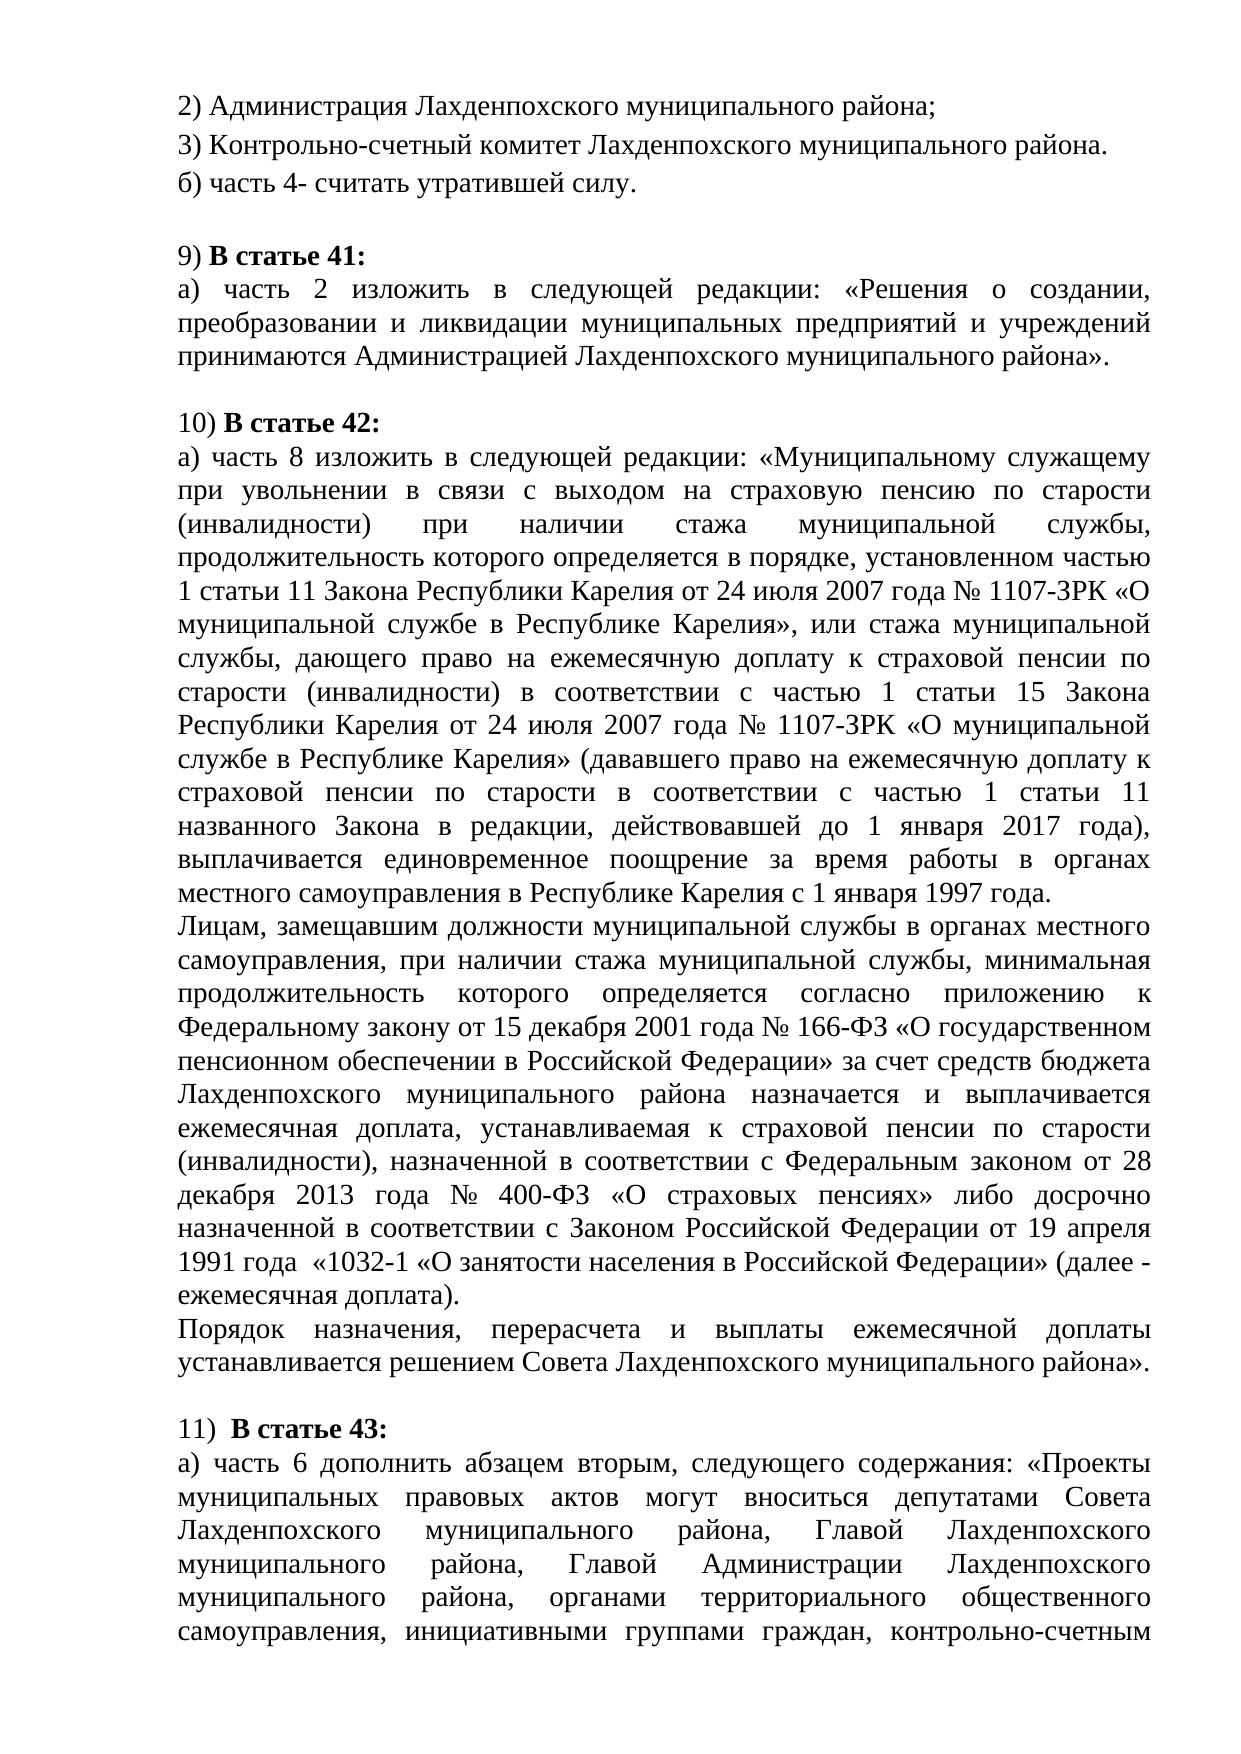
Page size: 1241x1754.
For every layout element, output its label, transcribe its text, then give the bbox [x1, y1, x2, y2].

text 9) В статье 41: [177, 238, 1152, 271]
text 2) Администрация Лахденпохского муниципального района; [177, 88, 1152, 122]
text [177, 1445, 1152, 1646]
text 3) Контрольно-счетный комитет Лахденпохского муниципального района. [177, 127, 1152, 161]
text Лицам, замещавшим должности муниципальной службы в органах местного самоуправления, при наличии стажа муниципальной службы, минимальная продолжительность которого определяется согласно приложению к Федеральному закону от 15 декабря 2001 года № 166-ФЗ «О государственном пенсионном обеспечении в Российской Федерации» за счет средств бюджета Лахденпохского муниципального района назначается и выплачивается ежемесячная доплата, устанавливаемая к страховой пенсии по старости (инвалидности), назначенной в соответствии с Федеральным законом от 28 декабря 2013 года № 400-ФЗ «О страховых пенсиях» либо досрочно назначенной в соответствии с Законом Российской Федерации от 19 апреля 1991 года «1032-1 «О занятости населения в Российской Федерации» (далее - ежемесячная доплата). [177, 908, 1152, 1311]
text Порядок назначения, перерасчета и выплаты ежемесячной доплаты устанавливается решением Совета Лахденпохского муниципального района». [177, 1311, 1152, 1378]
text б) часть 4- считать утратившей силу. [177, 166, 1152, 199]
text а) часть 8 изложить в следующей редакции: «Муниципальному служащему при увольнении в связи с выходом на страховую пенсию по старости (инвалидности) при наличии стажа муниципальной службы, продолжительность которого определяется в порядке, установленном частью 1 статьи 11 Закона Республики Карелия от 24 июля 2007 года № 1107-ЗРК «О муниципальной службе в Республике Карелия», или стажа муниципальной службы, дающего право на ежемесячную доплату к страховой пенсии по старости (инвалидности) в соответствии с частью 1 статьи 15 Закона Республики Карелия от 24 июля 2007 года № 1107-ЗРК «О муниципальной службе в Республике Карелия» (дававшего право на ежемесячную доплату к страховой пенсии по старости в соответствии с частью 1 статьи 11 названного Закона в редакции, действовавшей до 1 января 2017 года), выплачивается единовременное поощрение за время работы в органах местного самоуправления в Республике Карелия с 1 января 1997 года. [177, 439, 1152, 908]
text 11) В статье 43: [177, 1412, 1152, 1445]
text а) часть 2 изложить в следующей редакции: «Решения о создании, преобразовании и ликвидации муниципальных предприятий и учреждений принимаются Администрацией Лахденпохского муниципального района». [177, 271, 1152, 372]
text 10) В статье 42: [177, 405, 1152, 439]
